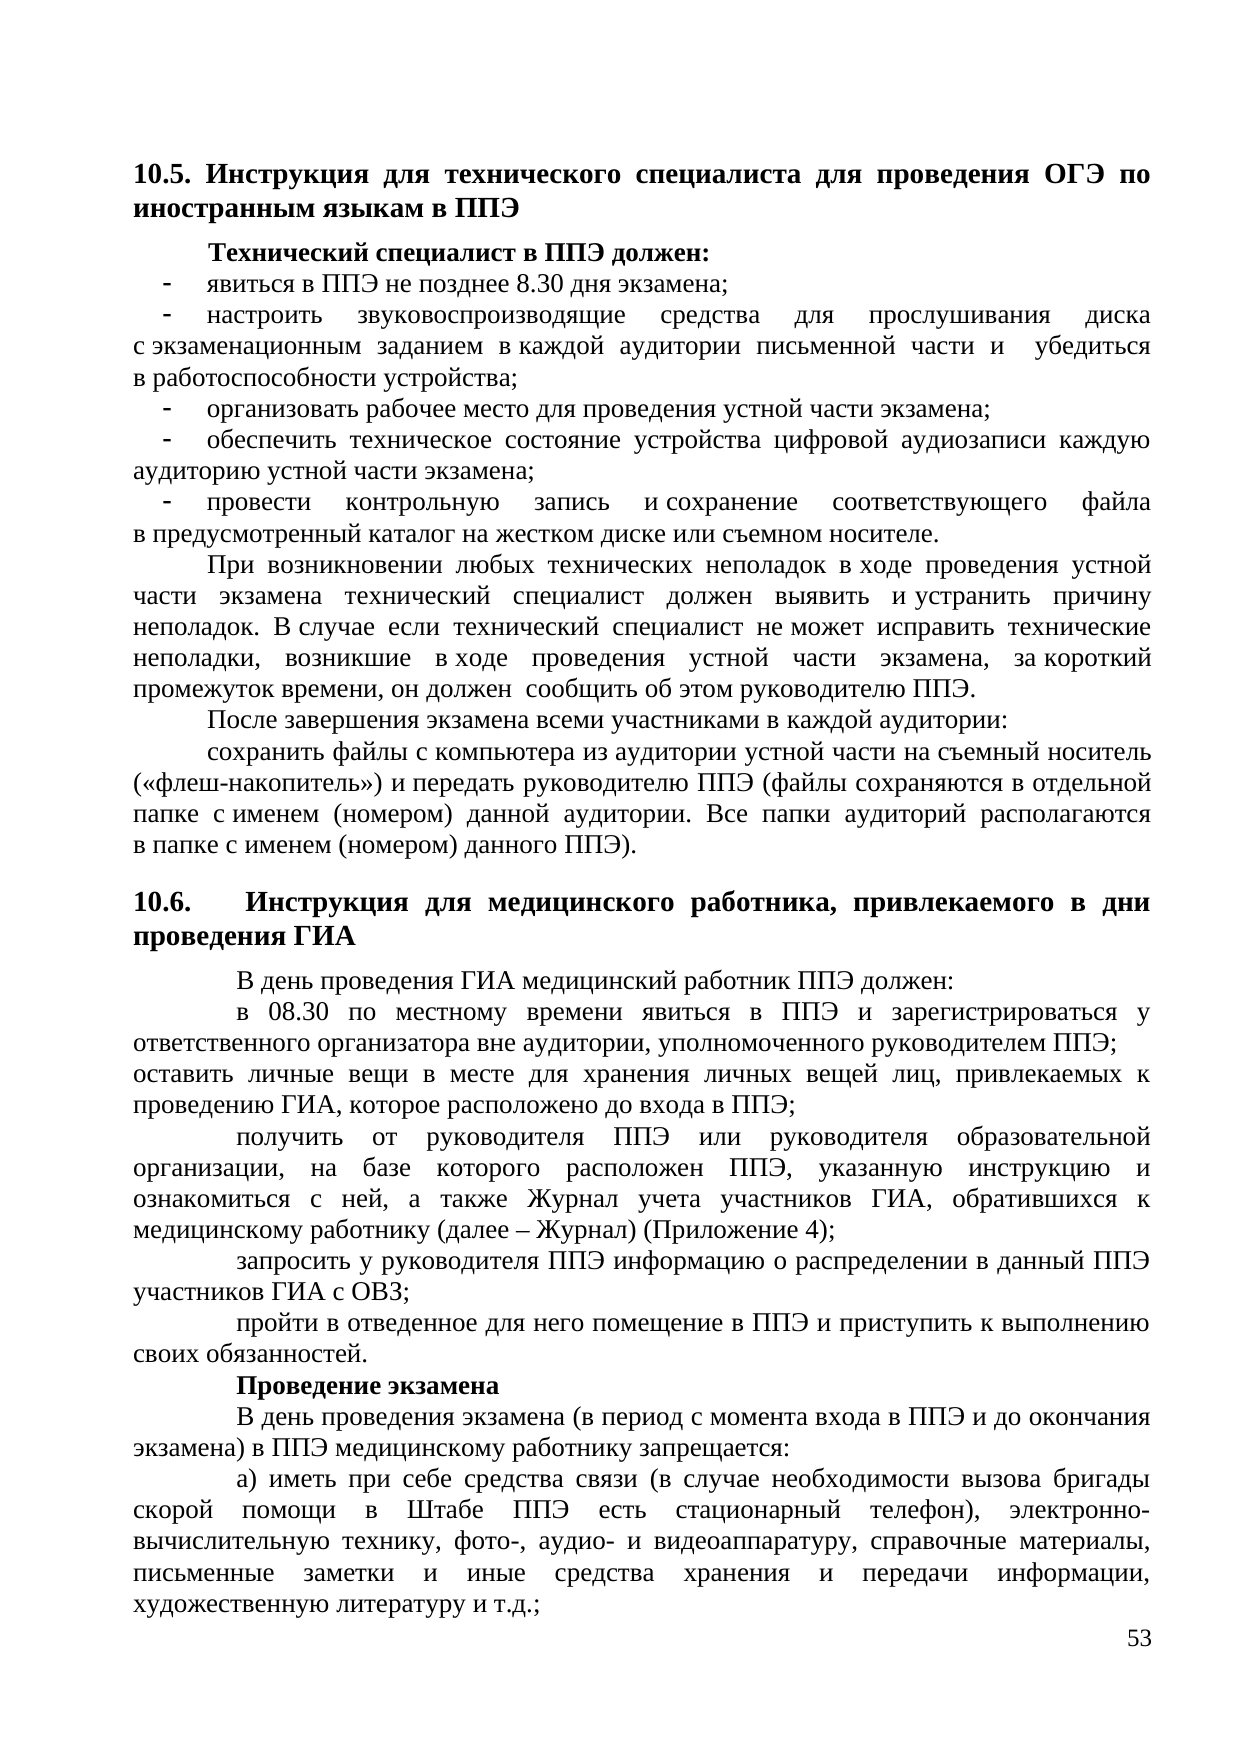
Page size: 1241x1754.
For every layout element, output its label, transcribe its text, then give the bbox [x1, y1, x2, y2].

text а) иметь при себе средства связи (в случае необходимости вызова бригады скорой помощи в Штабе ППЭ есть стационарный телефон), электронно-вычислительную технику, фото-, аудио- и видеоаппаратуру, справочные материалы, письменные заметки и иные средства хранения и передачи информации, художественную литературу и т.д.; [133, 1462, 1152, 1618]
list обеспечить техническое состояние устройства цифровой аудиозаписи каждую аудиторию устной части экзамена; [133, 423, 1152, 485]
text После завершения экзамена всеми участниками в каждой аудитории: [133, 703, 1152, 735]
text пройти в отведенное для него помещение в ППЭ и приступить к выполнению своих обязанностей. [133, 1306, 1152, 1369]
text в 08.30 по местному времени явиться в ППЭ и зарегистрироваться у ответственного организатора вне аудитории, уполномоченного руководителем ППЭ; [133, 995, 1152, 1057]
list явиться в ППЭ не позднее 8.30 дня экзамена; [133, 267, 1152, 298]
text оставить личные вещи в месте для хранения личных вещей лиц, привлекаемых к проведению ГИА, которое расположено до входа в ППЭ; [133, 1057, 1152, 1119]
text В день проведения ГИА медицинский работник ППЭ должен: [133, 964, 1152, 995]
list организовать рабочее место для проведения устной части экзамена; [133, 392, 1152, 423]
text В день проведения экзамена (в период с момента входа в ППЭ и до окончания экзамена) в ППЭ медицинскому работнику запрещается: [133, 1400, 1152, 1462]
text сохранить файлы с компьютера из аудитории устной части на съемный носитель («флеш-накопитель») и передать руководителю ППЭ (файлы сохраняются в отдельной папке с именем (номером) данной аудитории. Все папки аудиторий располагаются в папке с именем (номером) данного ППЭ). [133, 735, 1152, 859]
text Проведение экзамена [133, 1369, 1152, 1400]
list настроить звуковоспроизводящие средства для прослушивания диска с экзаменационным заданием в каждой аудитории письменной части и убедиться в работоспособности устройства; [133, 298, 1152, 392]
text Технический специалист в ППЭ должен: [133, 236, 1152, 267]
subtitle 10.6. Инструкция для медицинского работника, привлекаемого в дни проведения ГИА [133, 884, 1152, 951]
list провести контрольную запись и сохранение соответствующего файла в предусмотренный каталог на жестком диске или съемном носителе. [133, 485, 1152, 548]
text запросить у руководителя ППЭ информацию о распределении в данный ППЭ участников ГИА с ОВЗ; [133, 1244, 1152, 1306]
subtitle 10.5. Инструкция для технического специалиста для проведения ОГЭ по иностранным языкам в ППЭ [133, 156, 1152, 223]
text получить от руководителя ППЭ или руководителя образовательной организации, на базе которого расположен ППЭ, указанную инструкцию и ознакомиться с ней, а также Журнал учета участников ГИА, обратившихся к медицинскому работнику (далее – Журнал) (Приложение 4); [133, 1119, 1152, 1244]
text При возникновении любых технических неполадок в ходе проведения устной части экзамена технический специалист должен выявить и устранить причину неполадок. В случае если технический специалист не может исправить технические неполадки, возникшие в ходе проведения устной части экзамена, за короткий промежуток времени, он должен сообщить об этом руководителю ППЭ. [133, 548, 1152, 703]
